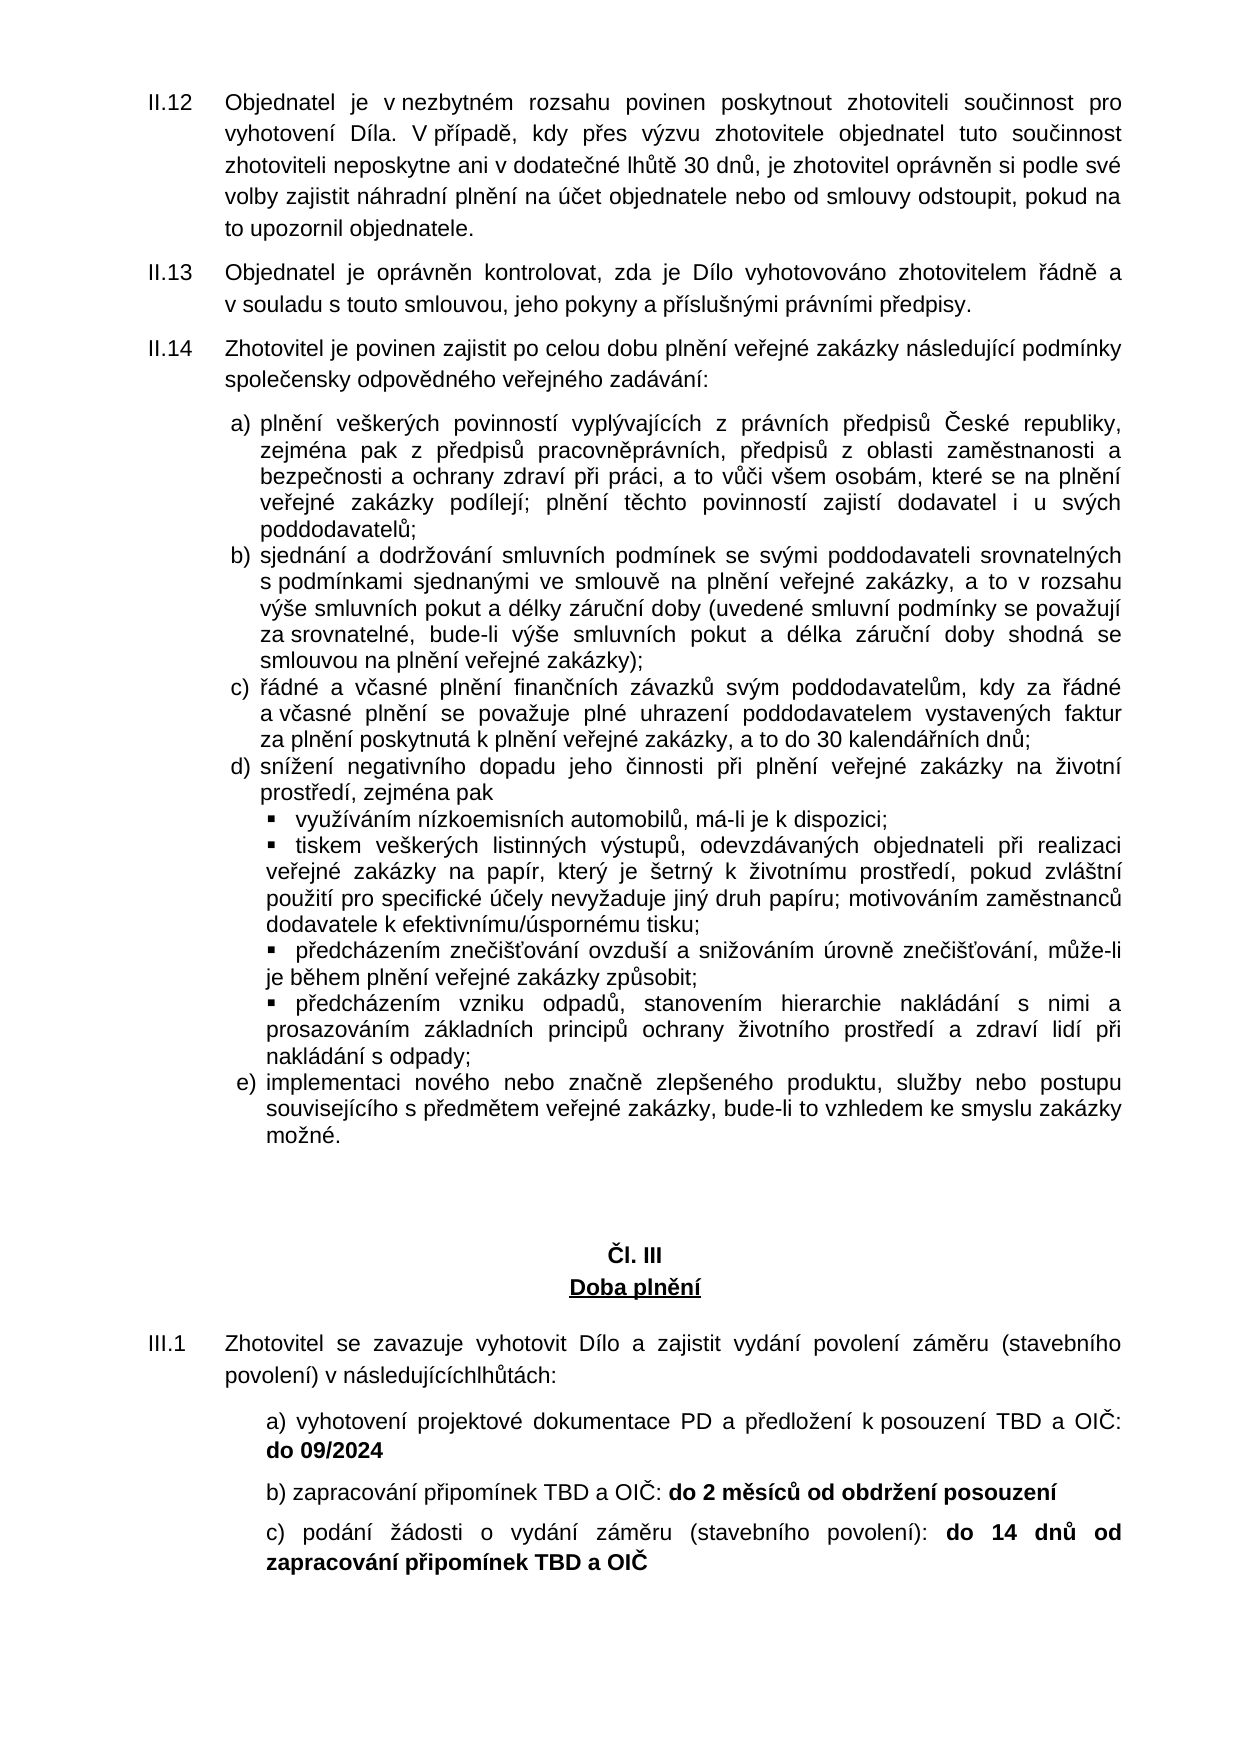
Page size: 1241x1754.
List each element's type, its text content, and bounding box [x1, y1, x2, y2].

list implementaci nového nebo značně zlepšeného produktu, služby nebo postupu souvisejícího s předmětem veřejné zakázky, bude-li to vzhledem ke smyslu zakázky možné. [236, 1069, 1122, 1148]
list snížení negativního dopadu jeho činnosti při plnění veřejné zakázky na životní prostředí, zejména pak [230, 753, 1122, 806]
text b) zapracování připomínek TBD a OIČ: do 2 měsíců od obdržení posouzení [266, 1477, 1122, 1506]
list sjednání a dodržování smluvních podmínek se svými poddodavateli srovnatelných s podmínkami sjednanými ve smlouvě na plnění veřejné zakázky, a to v rozsahu výše smluvních pokut a délky záruční doby (uvedené smluvní podmínky se považují za srovnatelné, bude-li výše smluvních pokut a délka záruční doby shodná se smlouvou na plnění veřejné zakázky); [230, 542, 1122, 674]
list využíváním nízkoemisních automobilů, má-li je k dispozici; [266, 806, 1122, 832]
list řádné a včasné plnění finančních závazků svým poddodavatelům, kdy za řádné a včasné plnění se považuje plné uhrazení poddodavatelem vystavených faktur za plnění poskytnutá k plnění veřejné zakázky, a to do 30 kalendářních dnů; [230, 674, 1122, 753]
list předcházením znečišťování ovzduší a snižováním úrovně znečišťování, může-li je během plnění veřejné zakázky způsobit; [266, 937, 1122, 990]
list tiskem veškerých listinných výstupů, odevzdávaných objednateli při realizaci veřejné zakázky na papír, který je šetrný k životnímu prostředí, pokud zvláštní použití pro specifické účely nevyžaduje jiný druh papíru; motivováním zaměstnanců dodavatele k efektivnímu/úspornému tisku; [266, 832, 1122, 937]
list Objednatel je oprávněn kontrolovat, zda je Dílo vyhotovováno zhotovitelem řádně a v souladu s touto smlouvou, jeho pokyny a příslušnými právními předpisy. [148, 259, 1122, 317]
list Zhotovitel se zavazuje vyhotovit Dílo a zajistit vydání povolení záměru (stavebního povolení) v následujícíchlhůtách: [148, 1330, 1122, 1388]
text c) podání žádosti o vydání záměru (stavebního povolení): do 14 dnů od zapracování připomínek TBD a OIČ [266, 1518, 1122, 1575]
list plnění veškerých povinností vyplývajících z právních předpisů České republiky, zejména pak z předpisů pracovněprávních, předpisů z oblasti zaměstnanosti a bezpečnosti a ochrany zdraví při práci, a to vůči všem osobám, které se na plnění veřejné zakázky podílejí; plnění těchto povinností zajistí dodavatel i u svých poddodavatelů; [230, 410, 1122, 542]
list Objednatel je v nezbytném rozsahu povinen poskytnout zhotoviteli součinnost pro vyhotovení Díla. V případě, kdy přes výzvu zhotovitele objednatel tuto součinnost zhotoviteli neposkytne ani v dodatečné lhůtě 30 dnů, je zhotovitel oprávněn si podle své volby zajistit náhradní plnění na účet objednatele nebo od smlouvy odstoupit, pokud na to upozornil objednatele. [148, 89, 1122, 241]
list Zhotovitel je povinen zajistit po celou dobu plnění veřejné zakázky následující podmínky společensky odpovědného veřejného zadávání: [148, 334, 1122, 392]
list předcházením vzniku odpadů, stanovením hierarchie nakládání s nimi a prosazováním základních principů ochrany životního prostředí a zdraví lidí při nakládání s odpady; [266, 990, 1122, 1069]
text a) vyhotovení projektové dokumentace PD a předložení k posouzení TBD a OIČ: do 09/2024 [266, 1406, 1122, 1464]
text Doba plnění [148, 1242, 1122, 1300]
